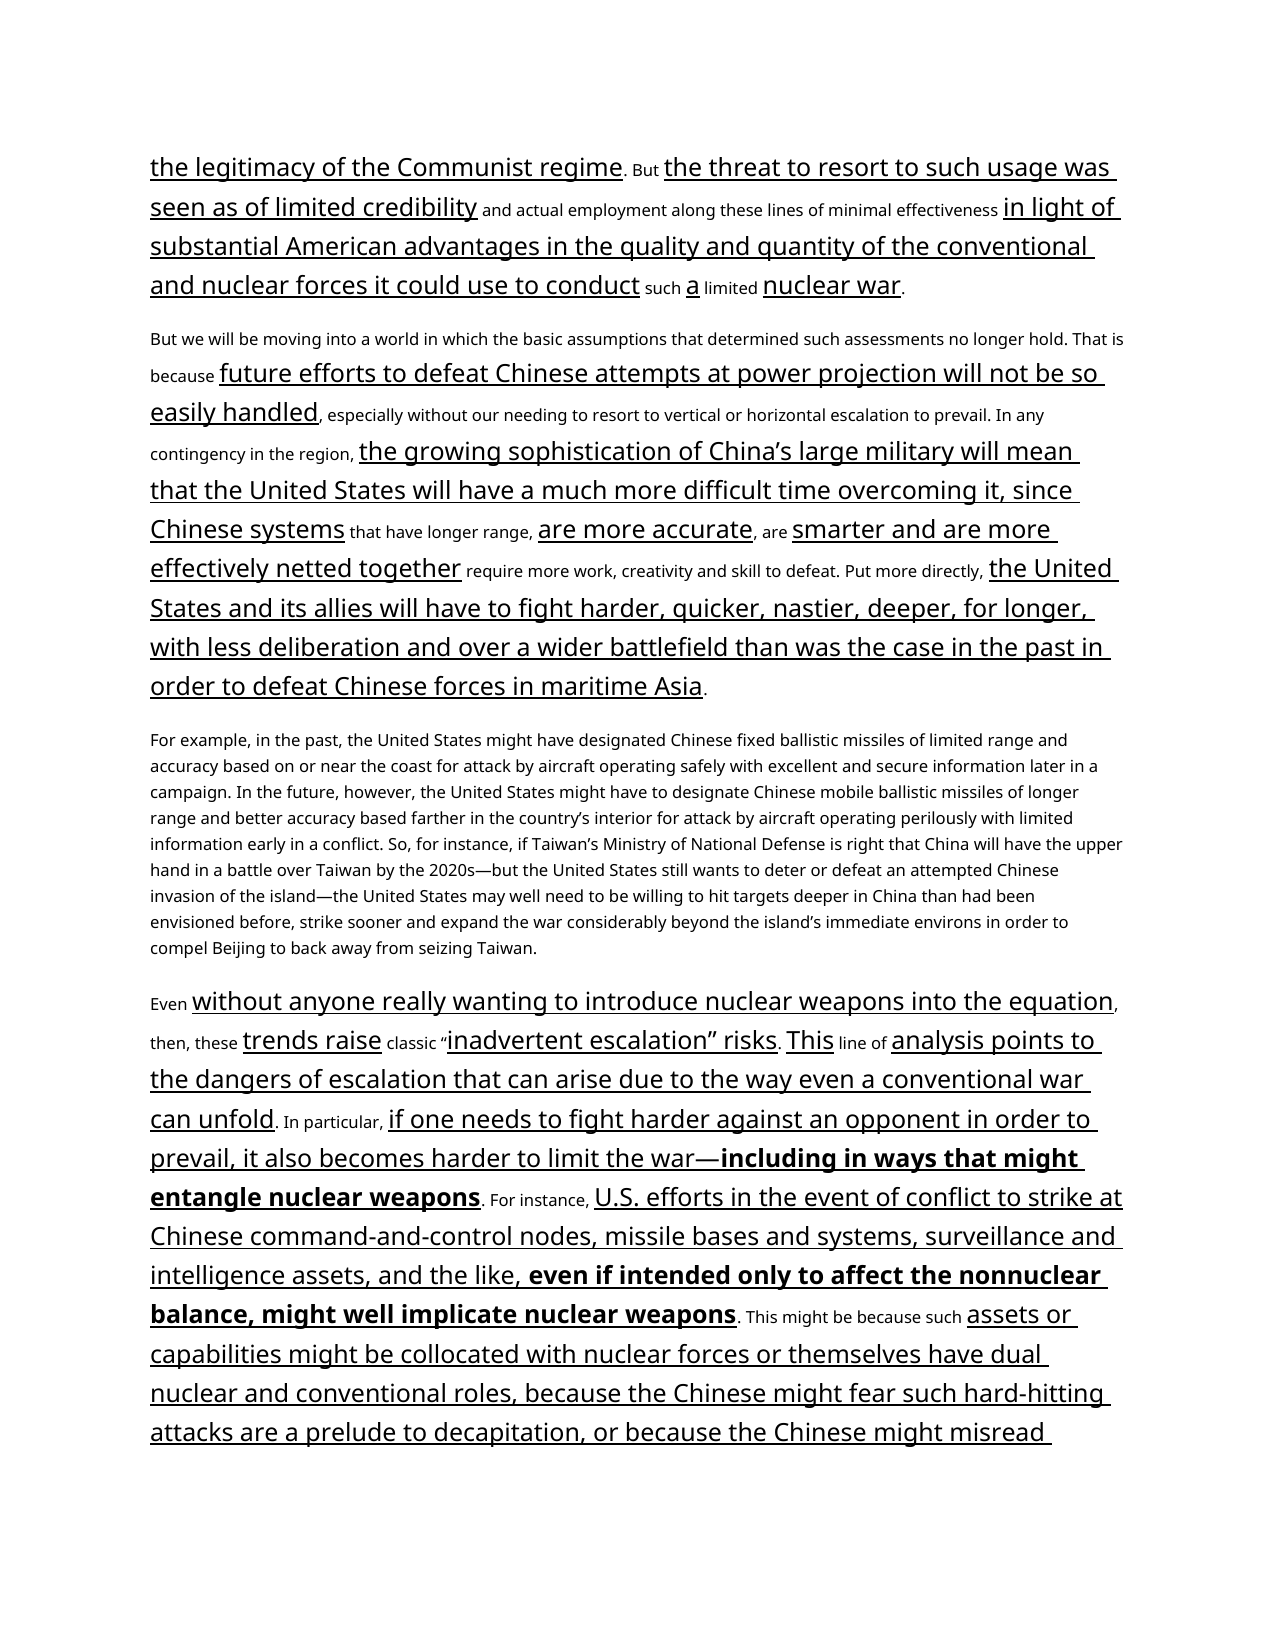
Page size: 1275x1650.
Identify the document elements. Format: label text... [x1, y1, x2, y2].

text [150, 984, 1125, 1449]
text But we will be moving into a world in which the basic assumptions that determined such assessments no longer hold. That is because future efforts to defeat Chinese attempts at power projection will not be so easily handled, especially without our needing to resort to vertical or horizontal escalation to prevail. In any contingency in the region, the growing sophistication of China’s large military will mean that the United States will have a much more difficult time overcoming it, since Chinese systems that have longer range, are more accurate, are smarter and are more effectively netted together require more work, creativity and skill to defeat. Put more directly, the United States and its allies will have to fight harder, quicker, nastier, deeper, for longer, with less deliberation and over a wider battlefield than was the case in the past in order to defeat Chinese forces in maritime Asia. [150, 327, 1125, 703]
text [150, 150, 1125, 302]
text For example, in the past, the United States might have designated Chinese fixed ballistic missiles of limited range and accuracy based on or near the coast for attack by aircraft operating safely with excellent and secure information later in a campaign. In the future, however, the United States might have to designate Chinese mobile ballistic missiles of longer range and better accuracy based farther in the country’s interior for attack by aircraft operating perilously with limited information early in a conflict. So, for instance, if Taiwan’s Ministry of National Defense is right that China will have the upper hand in a battle over Taiwan by the 2020s—but the United States still wants to deter or defeat an attempted Chinese invasion of the island—the United States may well need to be willing to hit targets deeper in China than had been envisioned before, strike sooner and expand the war considerably beyond the island’s immediate environs in order to compel Beijing to back away from seizing Taiwan. [150, 729, 1125, 960]
